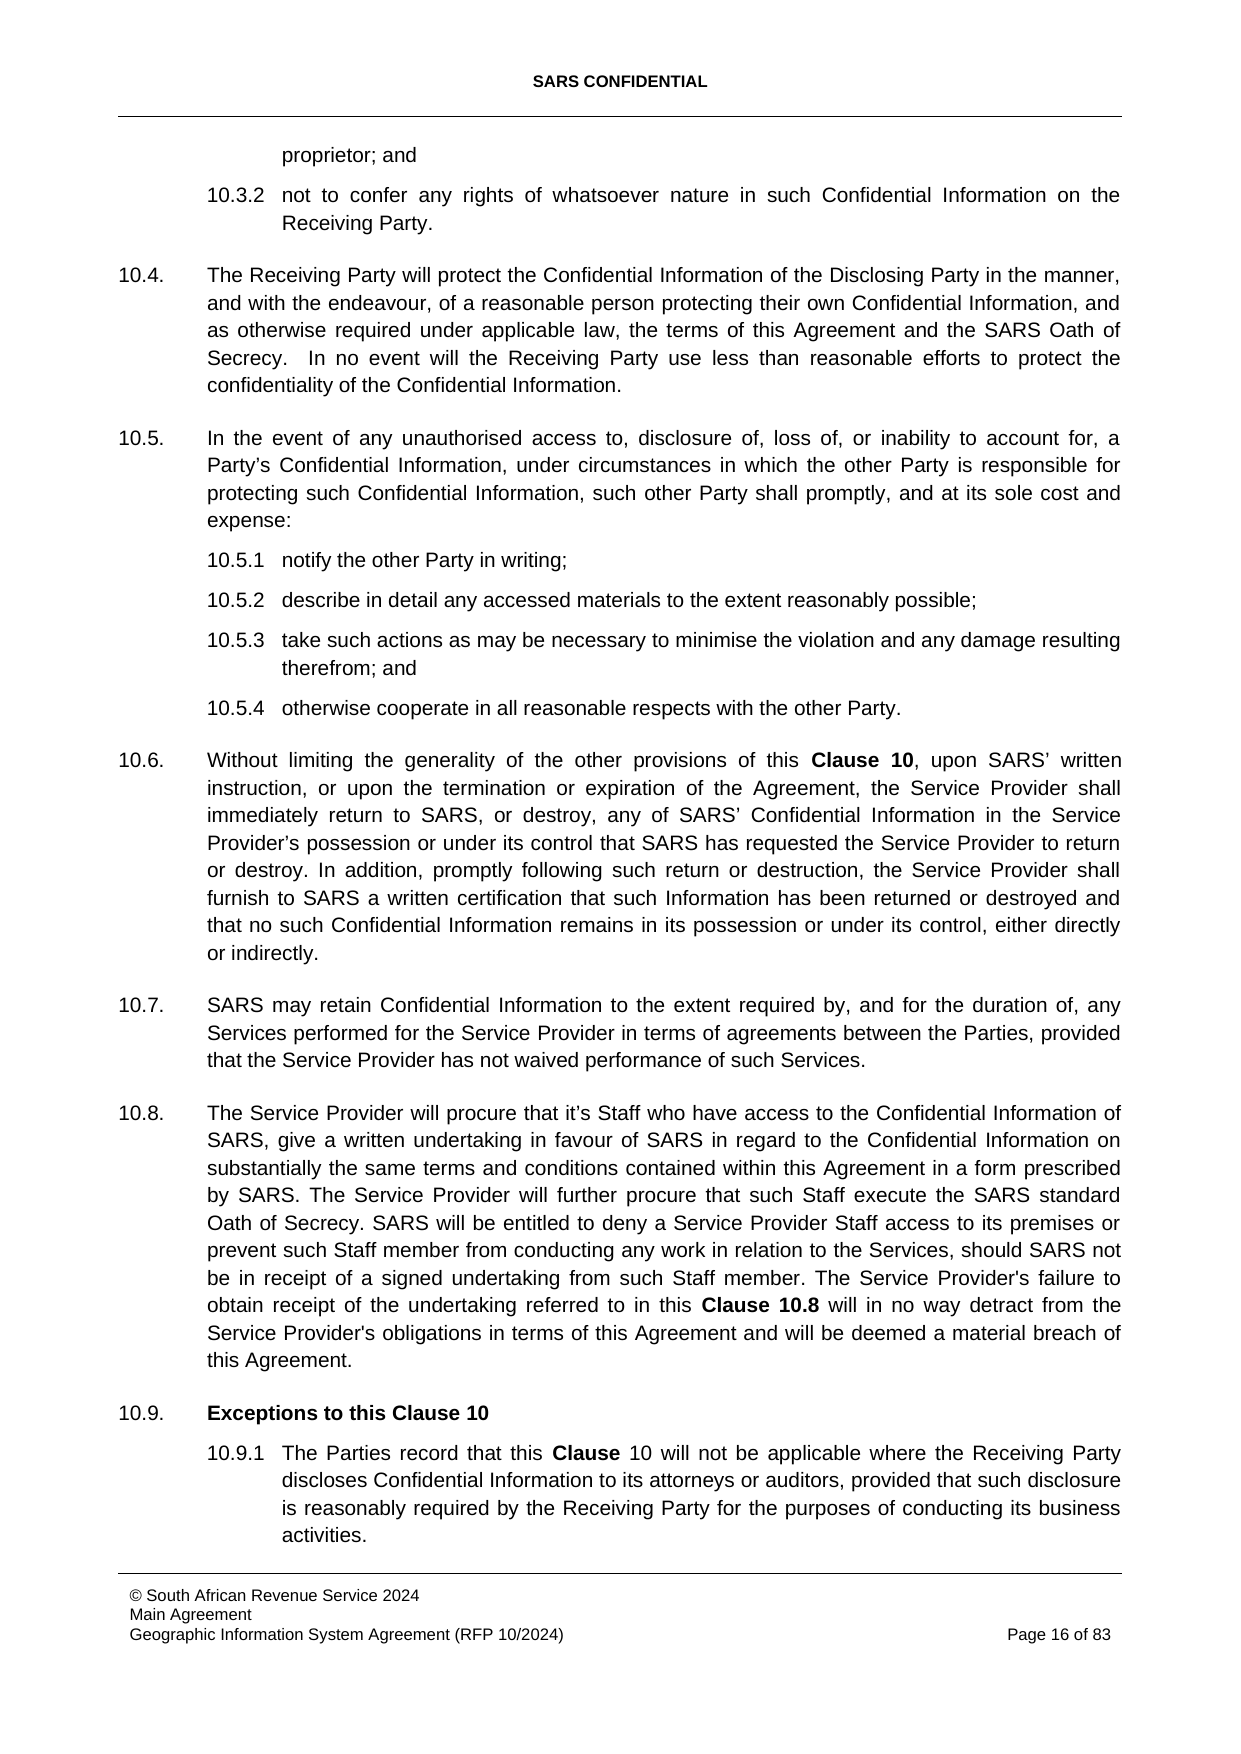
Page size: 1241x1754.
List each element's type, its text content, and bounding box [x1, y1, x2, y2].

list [207, 143, 1122, 167]
text In the event of any unauthorised access to, disclosure of, loss of, or inability to account for, a Party’s Confidential Information, under circumstances in which the other Party is responsible for protecting such Confidential Information, such other Party shall promptly, and at its sole cost and expense: [118, 426, 1122, 532]
list not to confer any rights of whatsoever nature in such Confidential Information on the Receiving Party. [207, 183, 1122, 234]
text SARS may retain Confidential Information to the extent required by, and for the duration of, any Services performed for the Service Provider in terms of agreements between the Parties, provided that the Service Provider has not waived performance of such Services. [118, 993, 1122, 1072]
list otherwise cooperate in all reasonable respects with the other Party. [207, 696, 1122, 719]
list The Parties record that this Clause 10 will not be applicable where the Receiving Party discloses Confidential Information to its attorneys or auditors, provided that such disclosure is reasonably required by the Receiving Party for the purposes of conducting its business activities. [207, 1441, 1122, 1547]
text The Service Provider will procure that it’s Staff who have access to the Confidential Information of SARS, give a written undertaking in favour of SARS in regard to the Confidential Information on substantially the same terms and conditions contained within this Agreement in a form prescribed by SARS. The Service Provider will further procure that such Staff execute the SARS standard Oath of Secrecy. SARS will be entitled to deny a Service Provider Staff access to its premises or prevent such Staff member from conducting any work in relation to the Services, should SARS not be in receipt of a signed undertaking from such Staff member. The Service Provider's failure to obtain receipt of the undertaking referred to in this Clause 10.8 will in no way detract from the Service Provider's obligations in terms of this Agreement and will be deemed a material breach of this Agreement. [118, 1101, 1122, 1372]
text The Receiving Party will protect the Confidential Information of the Disclosing Party in the manner, and with the endeavour, of a reasonable person protecting their own Confidential Information, and as otherwise required under applicable law, the terms of this Agreement and the SARS Oath of Secrecy. In no event will the Receiving Party use less than reasonable efforts to protect the confidentiality of the Confidential Information. [118, 263, 1122, 397]
list take such actions as may be necessary to minimise the violation and any damage resulting therefrom; and [207, 628, 1122, 679]
list describe in detail any accessed materials to the extent reasonably possible; [207, 588, 1122, 612]
list notify the other Party in writing; [207, 548, 1122, 572]
text Exceptions to this Clause 10 [118, 1401, 1122, 1424]
text Without limiting the generality of the other provisions of this Clause 10, upon SARS’ written instruction, or upon the termination or expiration of the Agreement, the Service Provider shall immediately return to SARS, or destroy, any of SARS’ Confidential Information in the Service Provider’s possession or under its control that SARS has requested the Service Provider to return or destroy. In addition, promptly following such return or destruction, the Service Provider shall furnish to SARS a written certification that such Information has been returned or destroyed and that no such Confidential Information remains in its possession or under its control, either directly or indirectly. [118, 748, 1122, 964]
